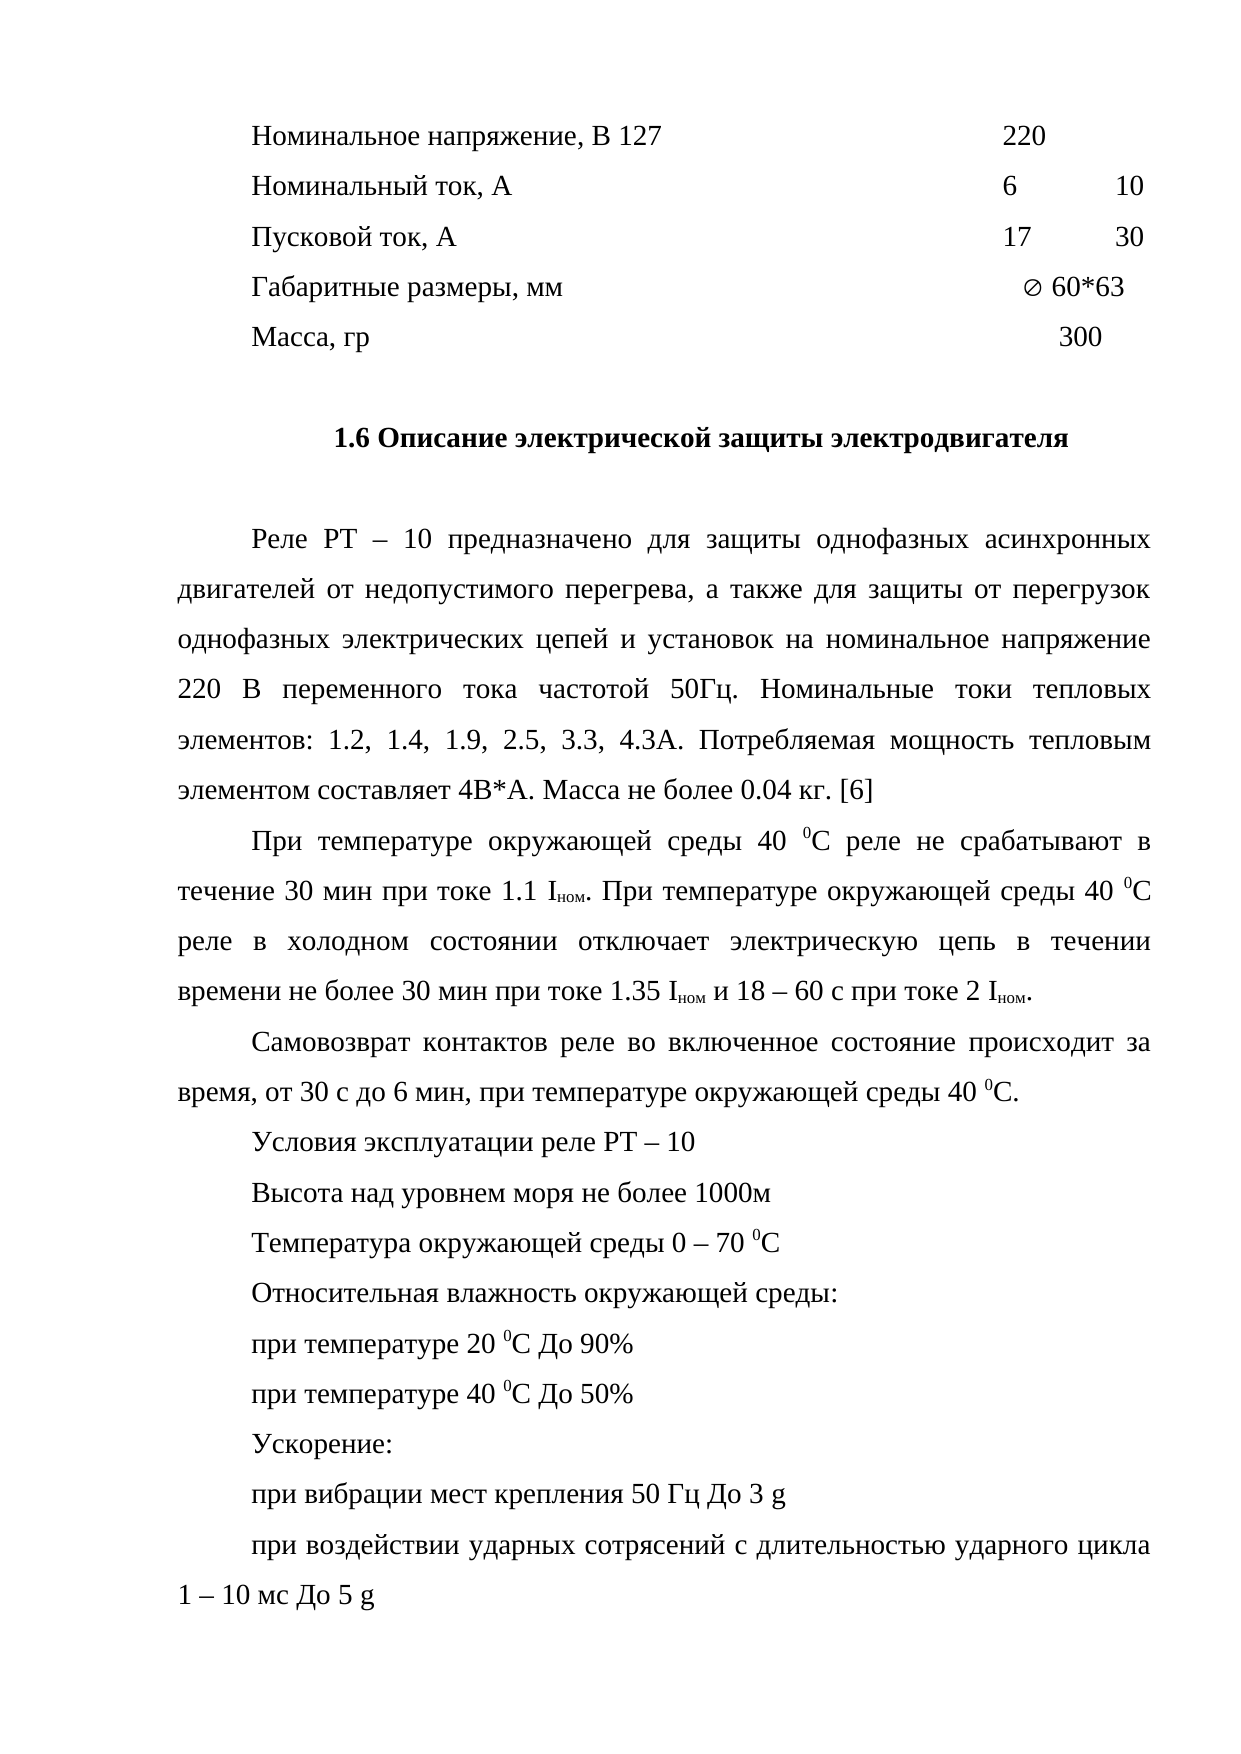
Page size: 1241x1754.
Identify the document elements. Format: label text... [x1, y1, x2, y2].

subtitle Габаритные размеры, мм 60*63 [177, 269, 1152, 303]
subtitle Высота над уровнем моря не более 1000м [177, 1175, 1152, 1208]
text Номинальный ток, А 6 10 [177, 168, 1152, 202]
text Реле РТ – 10 предназначено для защиты однофазных асинхронных двигателей от недопустимого перегрева, а также для защиты от перегрузок однофазных электрических цепей и установок на номинальное напряжение 220 В переменного тока частотой 50Гц. Номинальные токи тепловых элементов: 1.2, 1.4, 1.9, 2.5, 3.3, 4.3А. Потребляемая мощность тепловым элементом составляет 4В*А. Масса не более 0.04 кг. [6] [177, 521, 1152, 806]
subtitle при вибрации мест крепления 50 Гц До 3 g [177, 1477, 1152, 1510]
text Температура окружающей среды 0 – 70 0С [177, 1225, 1152, 1259]
text Условия эксплуатации реле РТ – 10 [177, 1124, 1152, 1158]
subtitle Номинальное напряжение, В 127 220 [177, 118, 1152, 152]
text Относительная влажность окружающей среды: [177, 1275, 1152, 1309]
text при воздействии ударных сотрясений с длительностью ударного цикла 1 – 10 мс До 5 g [177, 1527, 1152, 1611]
text При температуре окружающей среды 40 0С реле не срабатывают в течение 30 мин при токе 1.1 Iном. При температуре окружающей среды 40 0С реле в холодном состоянии отключает электрическую цепь в течении времени не более 30 мин при токе 1.35 Iном и 18 – 60 с при токе 2 Iном. [177, 823, 1152, 1007]
text при температуре 20 0С До 90% [177, 1326, 1152, 1359]
text при температуре 40 0С До 50% [177, 1376, 1152, 1409]
text Самовозврат контактов реле во включенное состояние происходит за время, от 30 с до 6 мин, при температуре окружающей среды 40 0С. [177, 1024, 1152, 1108]
text 1.6 Описание электрической защиты электродвигателя [177, 420, 1152, 454]
subtitle Масса, гр 300 [177, 319, 1152, 353]
text Пусковой ток, А 17 30 [177, 219, 1152, 252]
subtitle Ускорение: [177, 1426, 1152, 1460]
